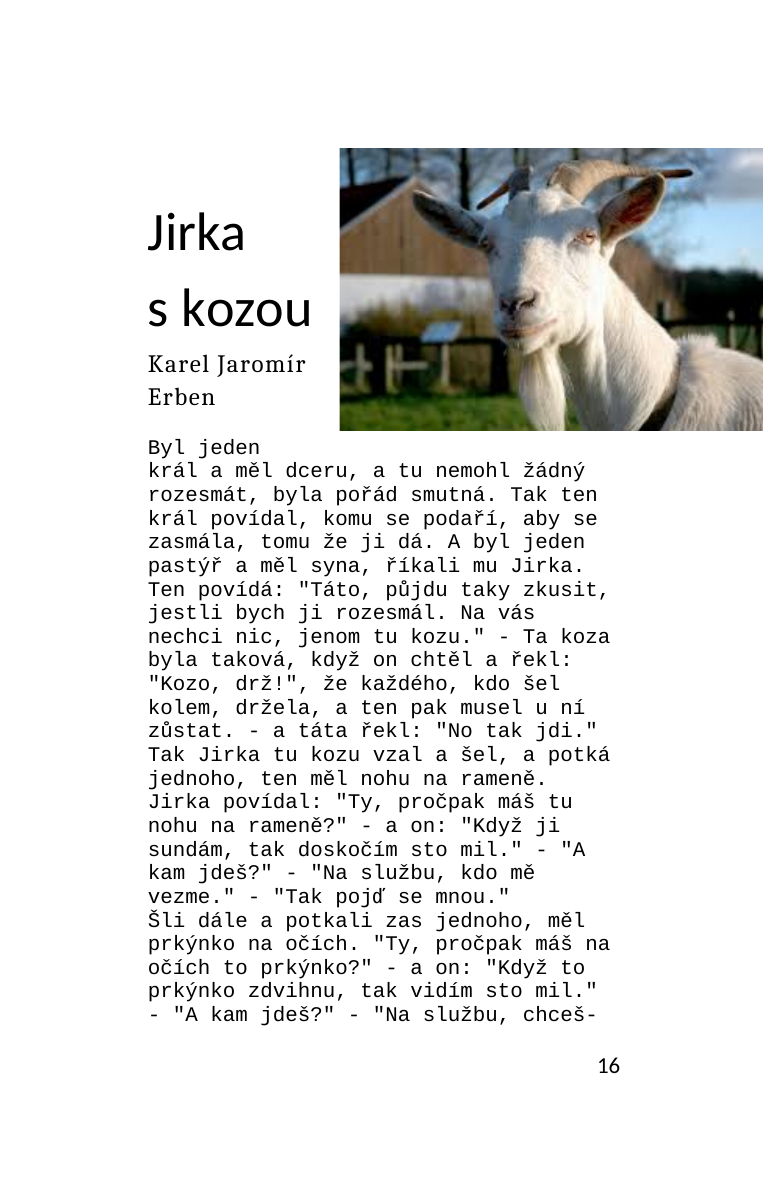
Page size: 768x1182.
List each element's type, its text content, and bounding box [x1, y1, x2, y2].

text Karel Jaromír Erben [148, 350, 338, 412]
text Tak Jirka tu kozu vzal a šel, a potká jednoho, ten měl nohu na rameně. Jirka povídal: "Ty, pročpak máš tu nohu na rameně?" - a on: "Když ji sundám, tak doskočím sto mil." - "A kam jdeš?" - "Na službu, kdo mě vezme." - "Tak pojď se mnou." [148, 744, 620, 909]
picture [338, 148, 763, 430]
text Byl jeden král a měl dceru, a tu nemohl žádný rozesmát, byla pořád smutná. Tak ten král povídal, komu se podaří, aby se zasmála, tomu že ji dá. A byl jeden pastýř a měl syna, říkali mu Jirka. Ten povídá: "Táto, půjdu taky zkusit, jestli bych ji rozesmál. Na vás nechci nic, jenom tu kozu." - Ta koza byla taková, když on chtěl a řekl: "Kozo, drž!", že každého, kdo šel kolem, držela, a ten pak musel u ní zůstat. - a táta řekl: "No tak jdi." [148, 437, 620, 744]
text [148, 909, 620, 1028]
subtitle Jirka s kozou [148, 198, 338, 340]
